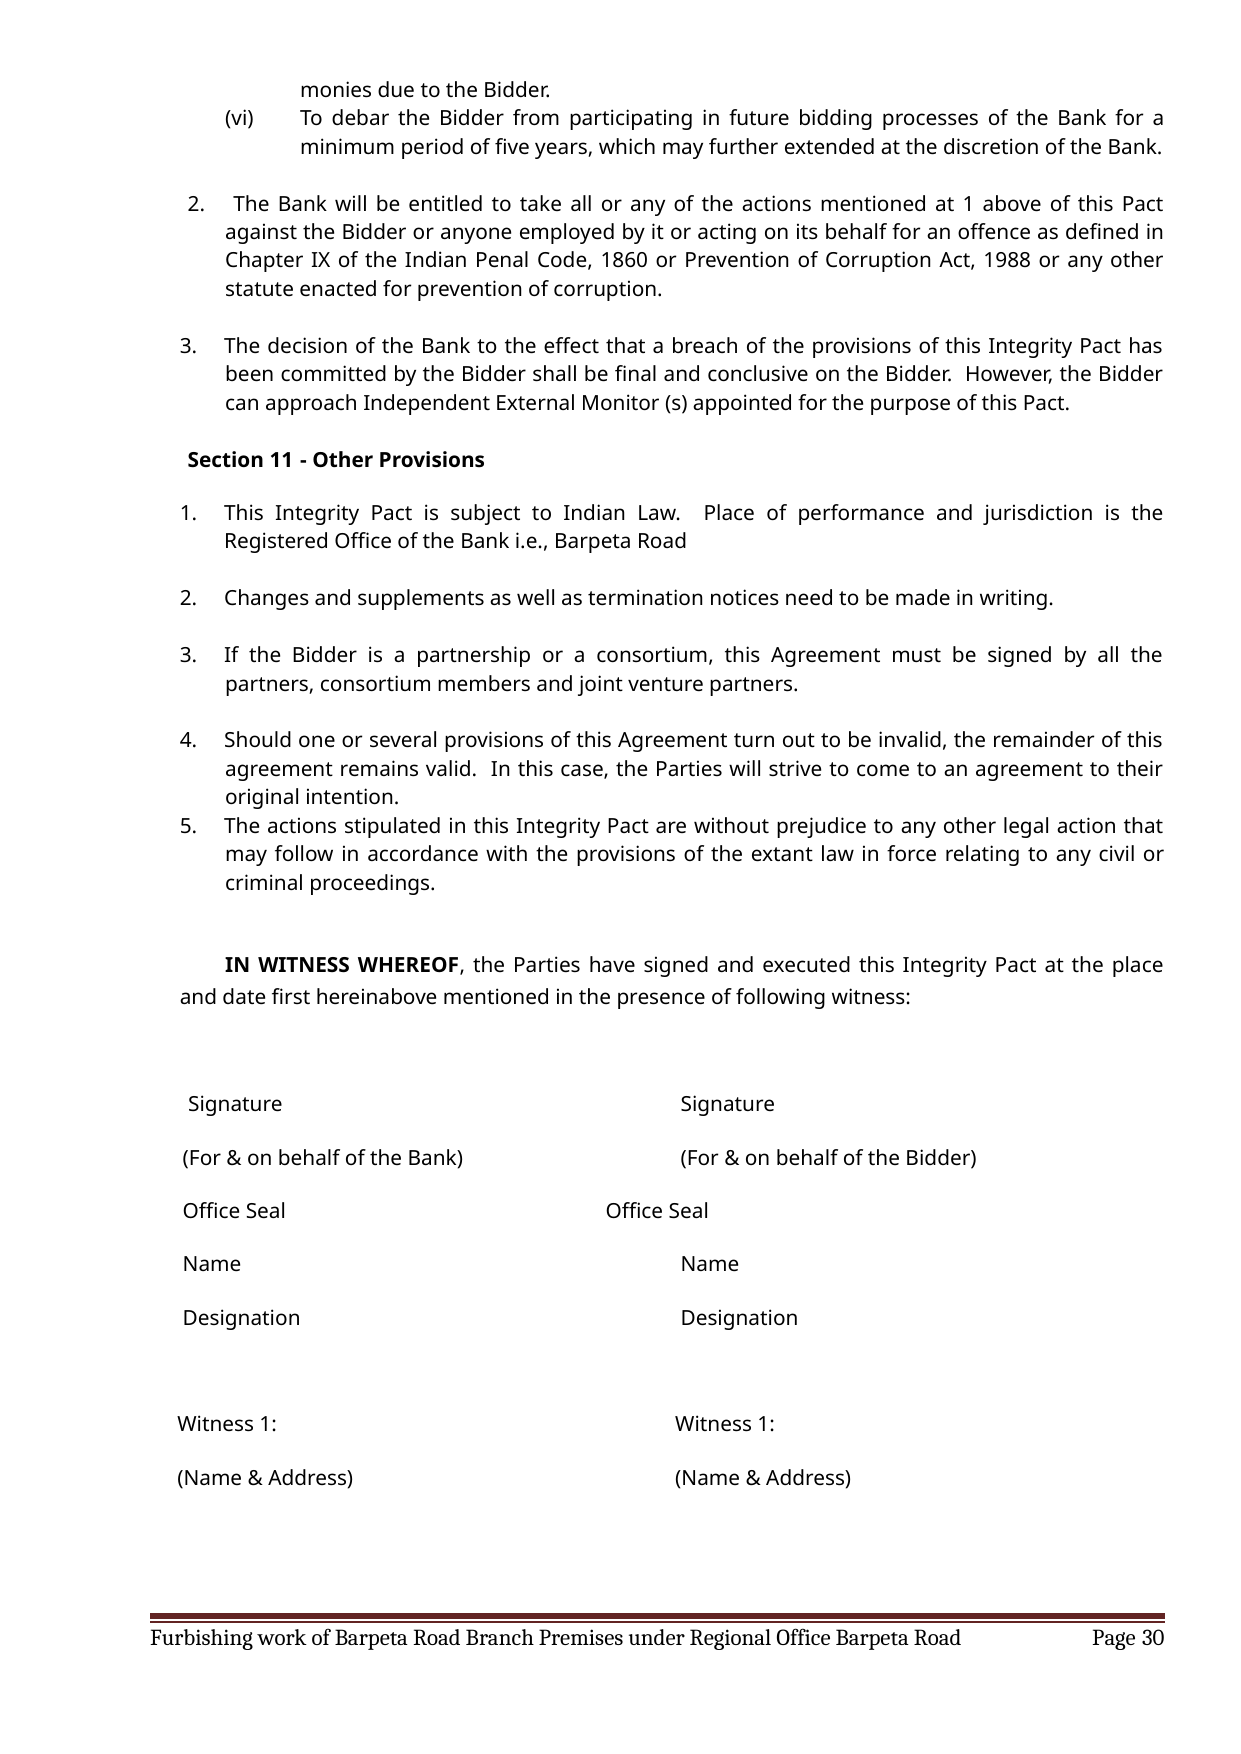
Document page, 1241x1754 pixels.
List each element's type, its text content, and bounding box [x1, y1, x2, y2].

text Office Seal Office Seal [150, 1196, 1165, 1224]
list Should one or several provisions of this Agreement turn out to be invalid, the remainder of this agreement remains valid. In this case, the Parties will strive to come to an agreement to their original intention. [179, 726, 1165, 811]
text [150, 1463, 1165, 1491]
text Name Name [150, 1249, 1165, 1278]
list To debar the Bidder from participating in future bidding processes of the Bank for a minimum period of five years, which may further extended at the discretion of the Bank. [225, 103, 1165, 160]
text (For & on behalf of the Bank) (For & on behalf of the Bidder) [150, 1143, 1165, 1171]
text Designation Designation [150, 1303, 1165, 1331]
list Changes and supplements as well as termination notices need to be made in writing. [179, 583, 1165, 612]
text Signature Signature [150, 1089, 1165, 1118]
list The decision of the Bank to the effect that a breach of the provisions of this Integrity Pact has been committed by the Bidder shall be final and conclusive on the Bidder. However, the Bidder can approach Independent External Monitor (s) appointed for the purpose of this Pact. [179, 331, 1165, 416]
list This Integrity Pact is subject to Indian Law. Place of performance and jurisdiction is the Registered Office of the Bank i.e., Barpeta Road [179, 498, 1165, 555]
text Witness 1: Witness 1: [150, 1409, 1165, 1438]
text Section 11 - Other Provisions [187, 445, 1165, 473]
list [225, 75, 1165, 103]
list If the Bidder is a partnership or a consortium, this Agreement must be signed by all the partners, consortium members and joint venture partners. [179, 640, 1165, 697]
list The actions stipulated in this Integrity Pact are without prejudice to any other legal action that may follow in accordance with the provisions of the extant law in force relating to any civil or criminal proceedings. [179, 811, 1165, 896]
list The Bank will be entitled to take all or any of the actions mentioned at 1 above of this Pact against the Bidder or anyone employed by it or acting on its behalf for an offence as defined in Chapter IX of the Indian Penal Code, 1860 or Prevention of Corruption Act, 1988 or any other statute enacted for prevention of corruption. [187, 189, 1165, 302]
text IN WITNESS WHEREOF, the Parties have signed and executed this Integrity Pact at the place and date first hereinabove mentioned in the presence of following witness: [179, 950, 1165, 1011]
